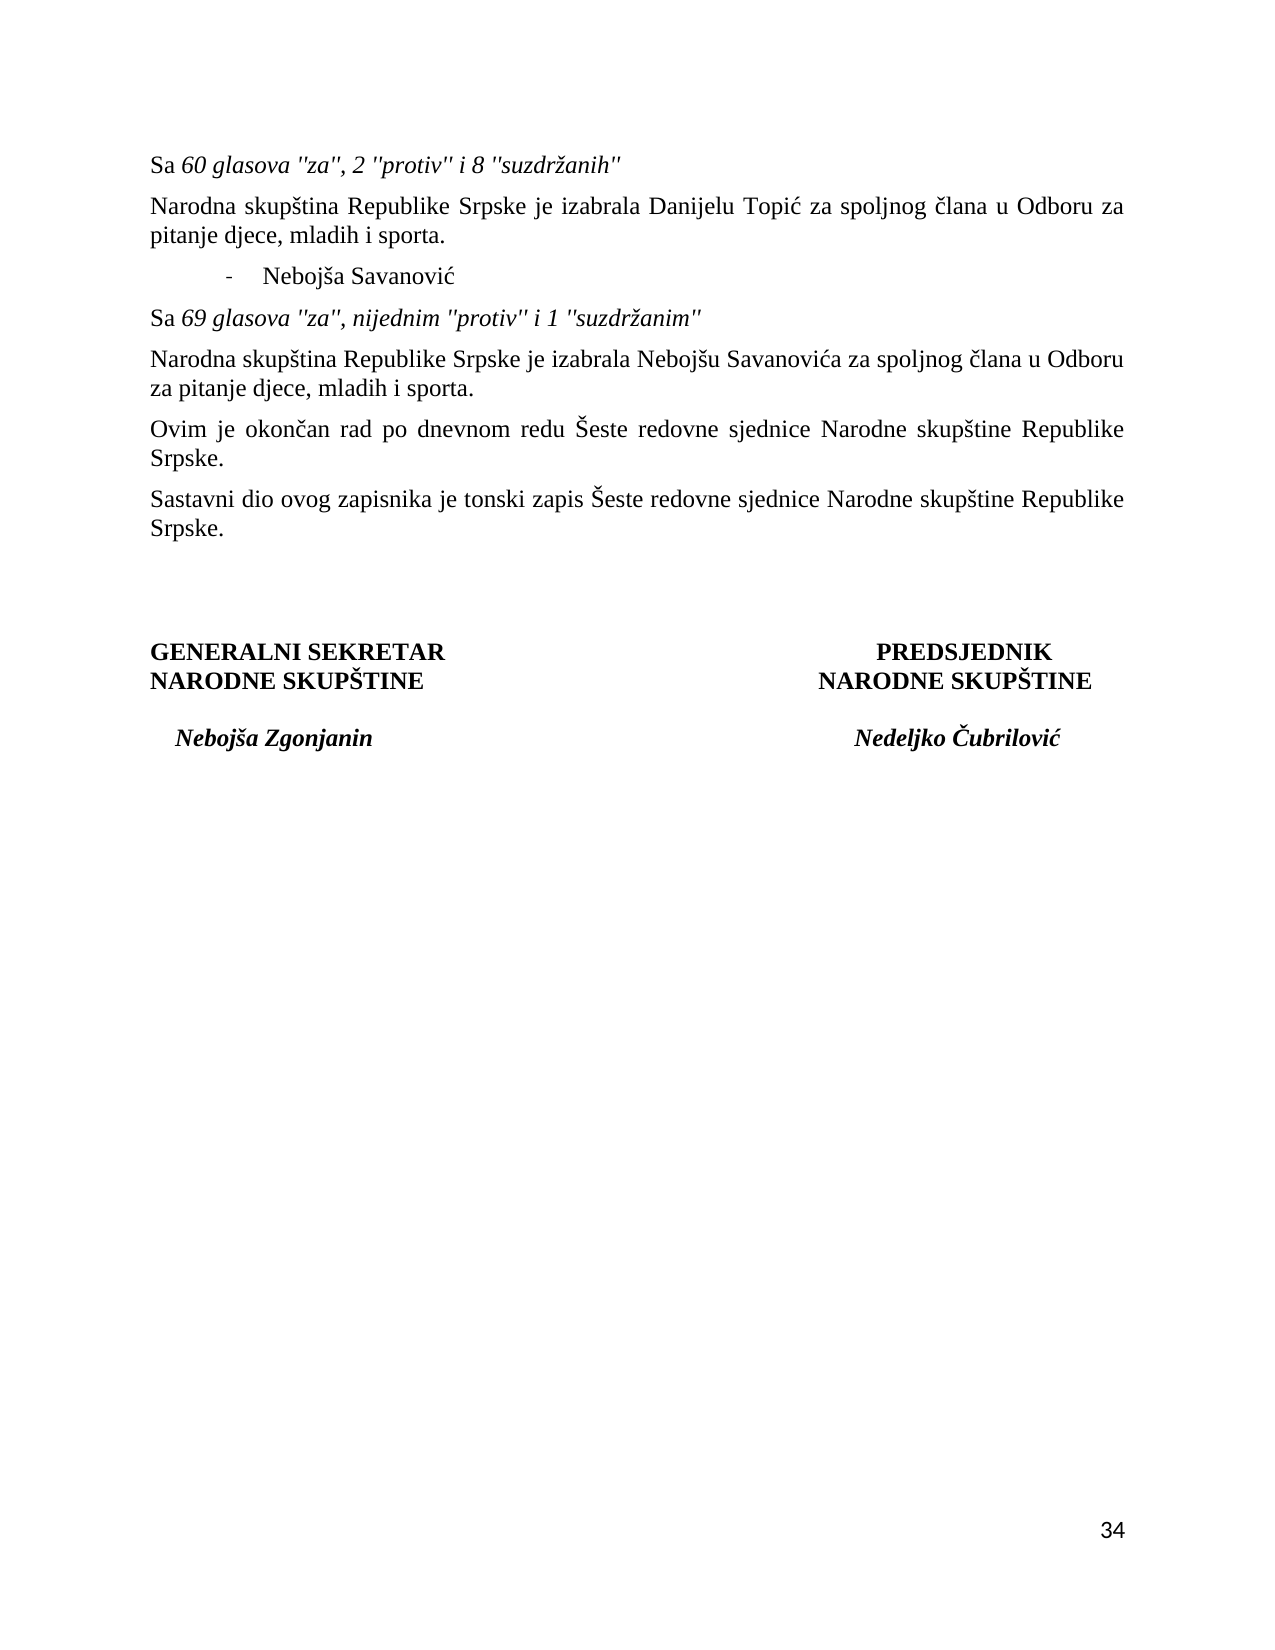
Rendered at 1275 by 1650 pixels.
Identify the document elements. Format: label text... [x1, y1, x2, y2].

text Narodna skupština Republike Srpske je izabrala Nebojšu Savanovića za spoljnog člana u Odboru za pitanje djece, mladih i sporta. [150, 344, 1125, 402]
text Ovim je okončan rad po dnevnom redu Šeste redovne sjednice Narodne skupštine Republike Srpske. [150, 414, 1125, 472]
text Narodna skupština Republike Srpske je izabrala Danijelu Topić za spoljnog člana u Odboru za pitanje djece, mladih i sporta. [150, 191, 1125, 249]
text NARODNE SKUPŠTINE NARODNE SKUPŠTINE [150, 666, 1125, 694]
text GENERALNI SEKRETAR PREDSJEDNIK [150, 637, 1125, 666]
text Sa 60 glasova ''za'', 2 ''protiv'' i 8 ''suzdržanih'' [150, 150, 1125, 179]
text Nebojša Zgonjanin Nedeljko Čubrilović [150, 723, 1125, 752]
list Nebojša Savanović [225, 261, 1125, 291]
text Sa 69 glasova ''za'', nijednim ''protiv'' i 1 ''suzdržanim'' [150, 303, 1125, 332]
text Sastavni dio ovog zapisnika je tonski zapis Šeste redovne sjednice Narodne skupštine Republike Srpske. [150, 484, 1125, 542]
